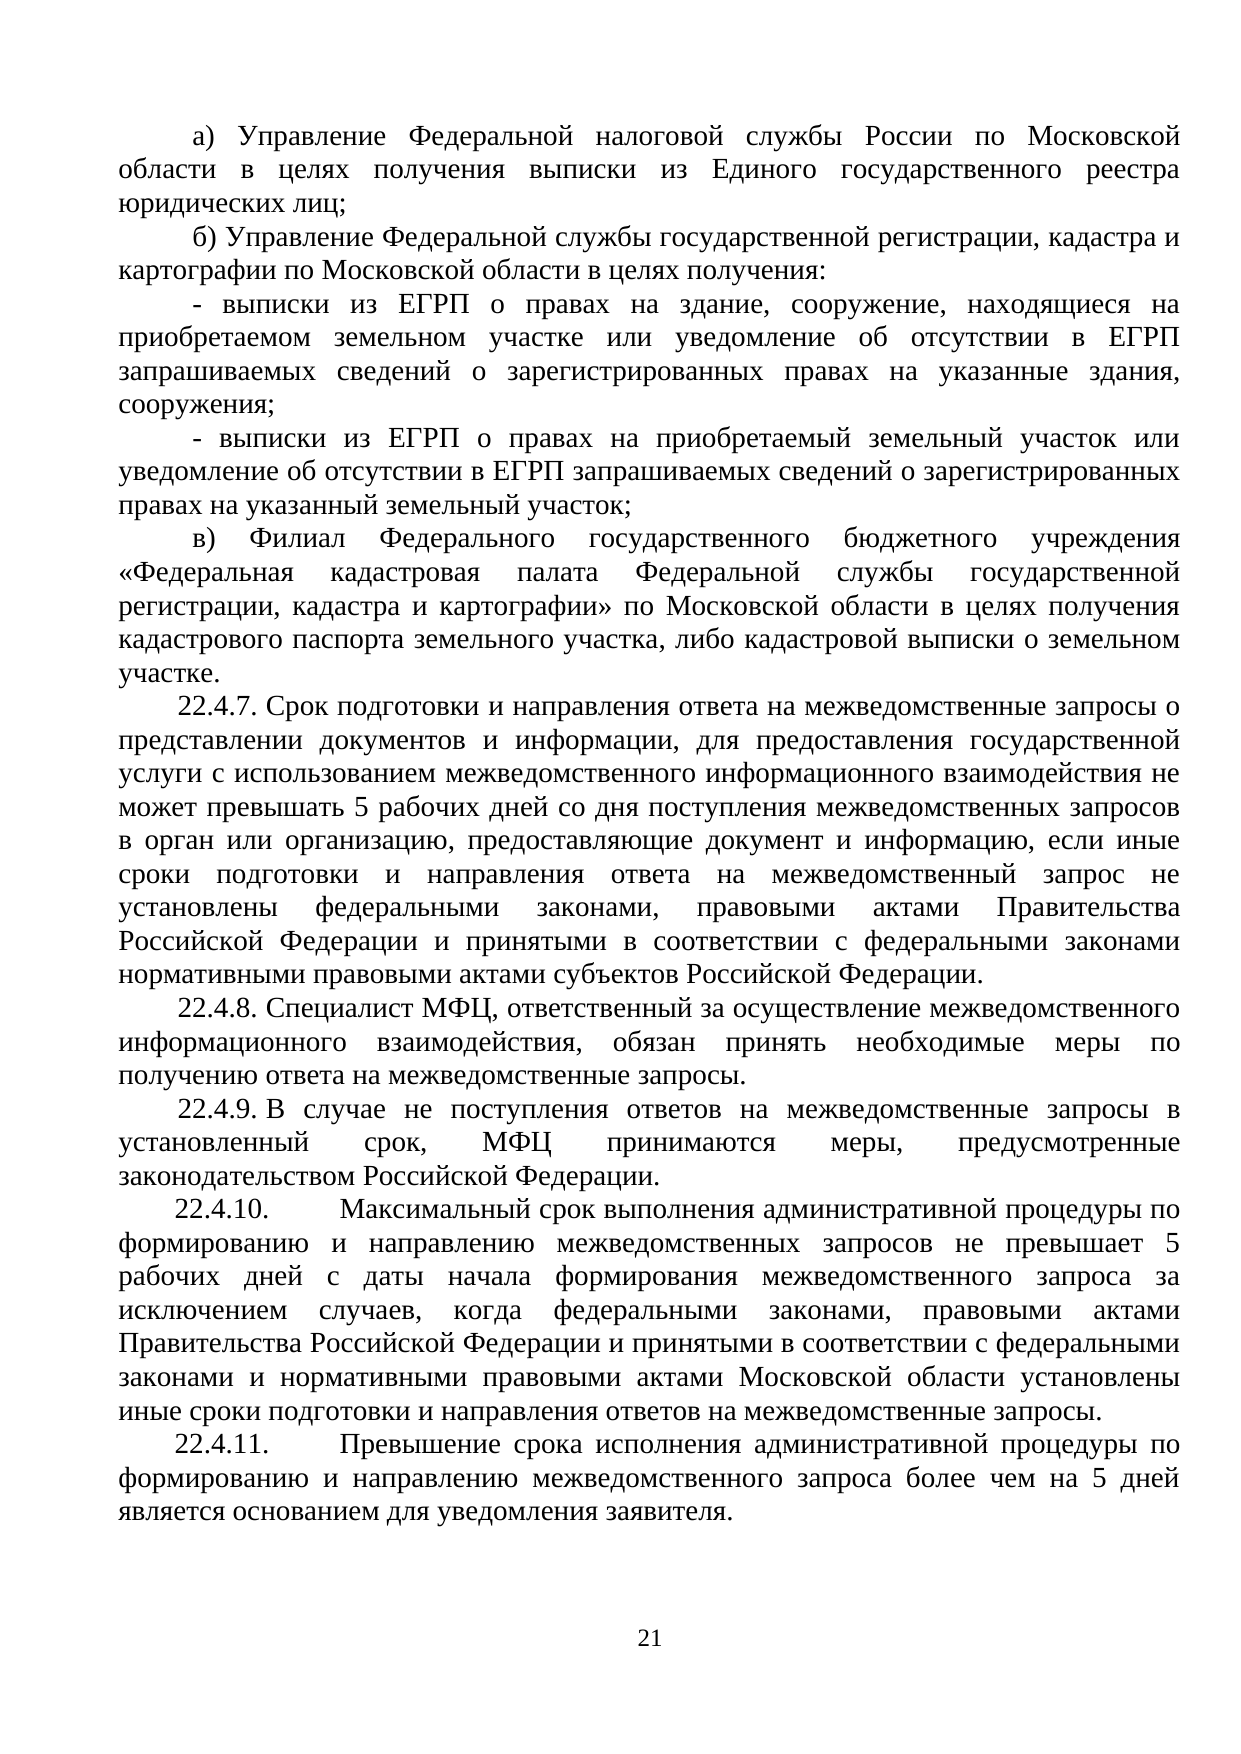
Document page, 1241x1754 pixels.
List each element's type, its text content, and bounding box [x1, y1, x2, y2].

text а) Управление Федеральной налоговой службы России по Московской области в целях получения выписки из Единого государственного реестра юридических лиц; [118, 118, 1181, 219]
text 22.4.7. Срок подготовки и направления ответа на межведомственные запросы о представлении документов и информации, для предоставления государственной услуги с использованием межведомственного информационного взаимодействия не может превышать 5 рабочих дней со дня поступления межведомственных запросов в орган или организацию, предоставляющие документ и информацию, если иные сроки подготовки и направления ответа на межведомственный запрос не установлены федеральными законами, правовыми актами Правительства Российской Федерации и принятыми в соответствии с федеральными законами нормативными правовыми актами субъектов Российской Федерации. [118, 688, 1181, 990]
text в) Филиал Федерального государственного бюджетного учреждения «Федеральная кадастровая палата Федеральной службы государственной регистрации, кадастра и картографии» по Московской области в целях получения кадастрового паспорта земельного участка, либо кадастровой выписки о земельном участке. [118, 521, 1181, 688]
text 22.4.8. Специалист МФЦ, ответственный за осуществление межведомственного информационного взаимодействия, обязан принять необходимые меры по получению ответа на межведомственные запросы. [118, 990, 1181, 1091]
text 22.4.11. Превышение срока исполнения административной процедуры по формированию и направлению межведомственного запроса более чем на 5 дней является основанием для уведомления заявителя. [118, 1426, 1181, 1527]
text 22.4.10. Максимальный срок выполнения административной процедуры по формированию и направлению межведомственных запросов не превышает 5 рабочих дней с даты начала формирования межведомственного запроса за исключением случаев, когда федеральными законами, правовыми актами Правительства Российской Федерации и принятыми в соответствии с федеральными законами и нормативными правовыми актами Московской области установлены иные сроки подготовки и направления ответов на межведомственные запросы. [118, 1191, 1181, 1426]
text - выписки из ЕГРП о правах на приобретаемый земельный участок или уведомление об отсутствии в ЕГРП запрашиваемых сведений о зарегистрированных правах на указанный земельный участок; [118, 420, 1181, 521]
text - выписки из ЕГРП о правах на здание, сооружение, находящиеся на приобретаемом земельном участке или уведомление об отсутствии в ЕГРП запрашиваемых сведений о зарегистрированных правах на указанные здания, сооружения; [118, 286, 1181, 420]
text б) Управление Федеральной службы государственной регистрации, кадастра и картографии по Московской области в целях получения: [118, 219, 1181, 286]
text 22.4.9. В случае не поступления ответов на межведомственные запросы в установленный срок, МФЦ принимаются меры, предусмотренные законодательством Российской Федерации. [118, 1091, 1181, 1191]
